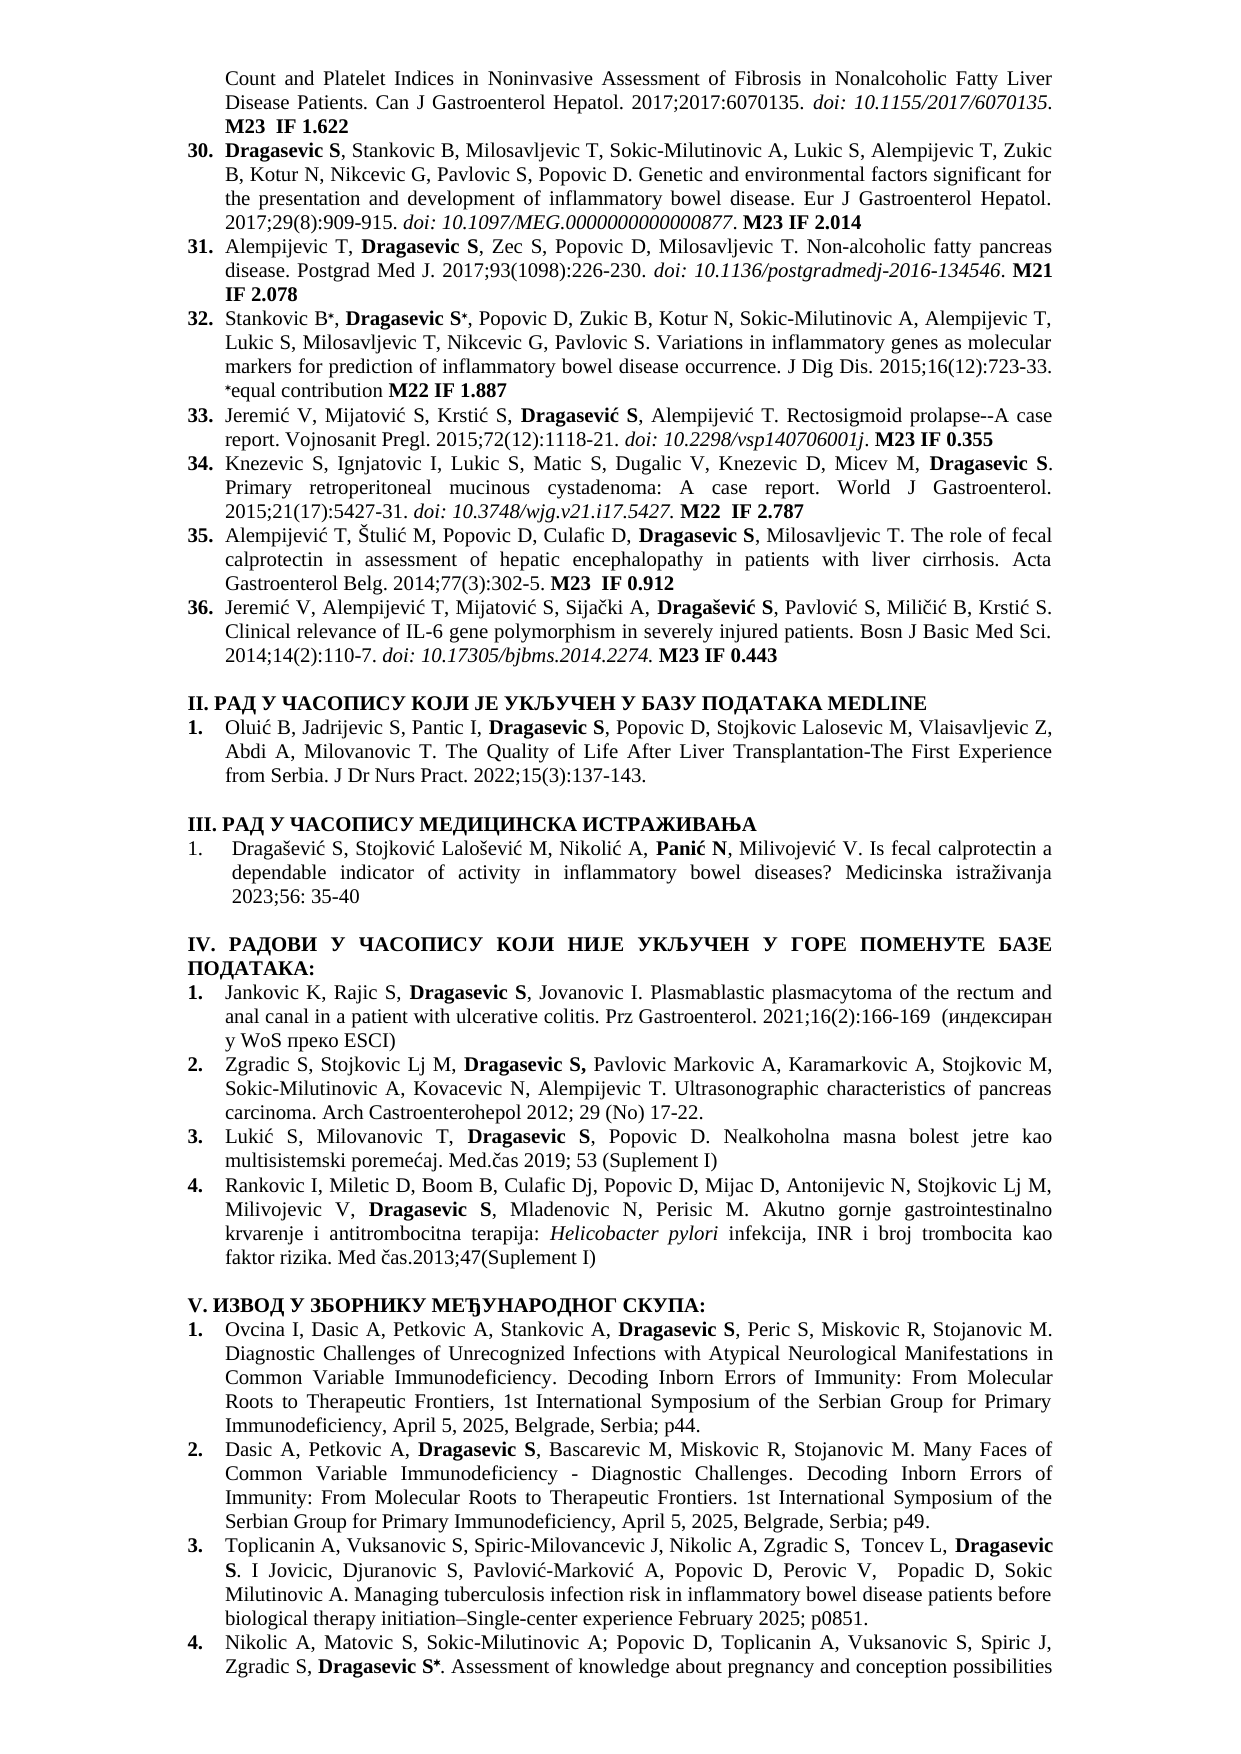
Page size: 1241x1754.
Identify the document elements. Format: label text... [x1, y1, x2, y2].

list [187, 1630, 1053, 1678]
list Jeremić V, Mijatović S, Krstić S, Dragasević S, Alempijević T. Rectosigmoid prolapse--A case report. Vojnosanit Pregl. 2015;72(12):1118-21. doi: 10.2298/vsp140706001j. M23 IF 0.355 [187, 402, 1053, 451]
list Dragasevic S, Stankovic B, Milosavljevic T, Sokic-Milutinovic A, Lukic S, Alempijevic T, Zukic B, Kotur N, Nikcevic G, Pavlovic S, Popovic D. Genetic and environmental factors significant for the presentation and development of inflammatory bowel disease. Eur J Gastroenterol Hepatol. 2017;29(8):909-915. doi: 10.1097/MEG.0000000000000877. M23 IF 2.014 [187, 138, 1053, 234]
list Jeremić V, Alempijević T, Mijatović S, Sijački A, Dragašević S, Pavlović S, Miličić B, Krstić S. Clinical relevance of IL-6 gene polymorphism in severely injured patients. Bosn J Basic Med Sci. 2014;14(2):110-7. doi: 10.17305/bjbms.2014.2274. M23 IF 0.443 [187, 595, 1053, 667]
list Stankovic B, Dragasevic S, Popovic D, Zukic B, Kotur N, Sokic-Milutinovic A, Alempijevic T, Lukic S, Milosavljevic T, Nikcevic G, Pavlovic S. Variations in inflammatory genes as molecular markers for prediction of inflammatory bowel disease occurrence. J Dig Dis. 2015;16(12):723-33. equal contribution M22 IF 1.887 [187, 306, 1053, 402]
list Alempijević T, Štulić M, Popovic D, Culafic D, Dragasevic S, Milosavljevic T. The role of fecal calprotectin in assessment of hepatic encephalopathy in patients with liver cirrhosis. Acta Gastroenterol Belg. 2014;77(3):302-5. M23 IF 0.912 [187, 523, 1053, 595]
text III. РАД У ЧАСОПИСУ MЕДИЦИНСКА ИСТРАЖИВАЊА [187, 812, 1053, 836]
text II. РАД У ЧАСОПИСУ КОЈИ ЈЕ УКЉУЧЕН У БАЗУ ПОДАТАКА MEDLINЕ [187, 691, 1053, 715]
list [187, 66, 1053, 138]
list Lukić S, Milovanovic T, Dragasevic S, Popovic D. Nealkoholna masna bolest jetre kao multisistemski poremećaj. Med.čas 2019; 53 (Suplement I) [187, 1124, 1053, 1172]
list Alempijevic T, Dragasevic S, Zec S, Popovic D, Milosavljevic T. Non-alcoholic fatty pancreas disease. Postgrad Med J. 2017;93(1098):226-230. doi: 10.1136/postgradmedj-2016-134546. M21 IF 2.078 [187, 234, 1053, 306]
list Dragašević S, Stojković Lalošević M, Nikolić A, Panić N, Milivojević V. Is fecal calprotectin a dependable indicator of activity in inflammatory bowel diseases? Medicinska istraživanja 2023;56: 35-40 [187, 836, 1053, 908]
list Oluić B, Jadrijevic S, Pantic I, Dragasevic S, Popovic D, Stojkovic Lalosevic M, Vlaisavljevic Z, Abdi A, Milovanovic T. The Quality of Life After Liver Transplantation-The First Experience from Serbia. J Dr Nurs Pract. 2022;15(3):137-143. [187, 715, 1053, 787]
list Knezevic S, Ignjatovic I, Lukic S, Matic S, Dugalic V, Knezevic D, Micev M, Dragasevic S. Primary retroperitoneal mucinous cystadenoma: A case report. World J Gastroenterol. 2015;21(17):5427-31. doi: 10.3748/wjg.v21.i17.5427. M22 IF 2.787 [187, 451, 1053, 523]
text IV. РАДОВИ У ЧАСОПИСУ КОЈИ НИЈЕ УКЉУЧЕН У ГОРЕ ПОМЕНУТЕ БАЗЕ ПОДАТАКА: [187, 932, 1053, 980]
list Rankovic I, Miletic D, Boom B, Culafic Dj, Popovic D, Mijac D, Antonijevic N, Stojkovic Lj M, Milivojevic V, Dragasevic S, Mladenovic N, Perisic M. Akutno gornje gastrointestinalno krvarenje i antitrombocitna terapija: Helicobacter pylori infekcija, INR i broj trombocita kao faktor rizika. Med čas.2013;47(Suplement I) [187, 1172, 1053, 1269]
list Ovcina I, Dasic A, Petkovic A, Stankovic A, Dragasevic S, Peric S, Miskovic R, Stojanovic M. Diagnostic Challenges of Unrecognized Infections with Atypical Neurological Manifestations in Common Variable Immunodeficiency. Decoding Inborn Errors of Immunity: From Molecular Roots to Therapeutic Frontiers, 1st International Symposium of the Serbian Group for Primary Immunodeficiency, April 5, 2025, Belgrade, Serbia; p44. [187, 1317, 1053, 1437]
list Toplicanin A, Vuksanovic S, Spiric-Milovancevic J, Nikolic A, Zgradic S, Toncev L, Dragasevic S. I Jovicic, Djuranovic S, Pavlović-Marković A, Popovic D, Perovic V, Popadic D, Sokic Milutinovic A. Managing tuberculosis infection risk in inflammatory bowel disease patients before biological therapy initiation–Single-center experience February 2025; p0851. [187, 1533, 1053, 1630]
list Dasic A, Petkovic A, Dragasevic S, Bascarevic M, Miskovic R, Stojanovic M. Many Faces of Common Variable Immunodeficiency - Diagnostic Challenges. Decoding Inborn Errors of Immunity: From Molecular Roots to Therapeutic Frontiers. 1st International Symposium of the Serbian Group for Primary Immunodeficiency, April 5, 2025, Belgrade, Serbia; p49. [187, 1437, 1053, 1533]
list Jankovic K, Rajic S, Dragasevic S, Jovanovic I. Plasmablastic plasmacytoma of the rectum and anal canal in a patient with ulcerative colitis. Prz Gastroenterol. 2021;16(2):166-169 (индексиран у WoS преко ESCI) [187, 980, 1053, 1052]
list Zgradic S, Stojkovic Lj M, Dragasevic S, Pavlovic Markovic A, Karamarkovic A, Stojkovic M, Sokic-Milutinovic A, Kovacevic N, Alempijevic T. Ultrasonographic characteristics of pancreas carcinoma. Arch Castroenterohepol 2012; 29 (No) 17-22. [187, 1052, 1053, 1124]
text V. ИЗВОД У ЗБОРНИКУ МЕЂУНАРОДНОГ СКУПА: [187, 1293, 1053, 1317]
